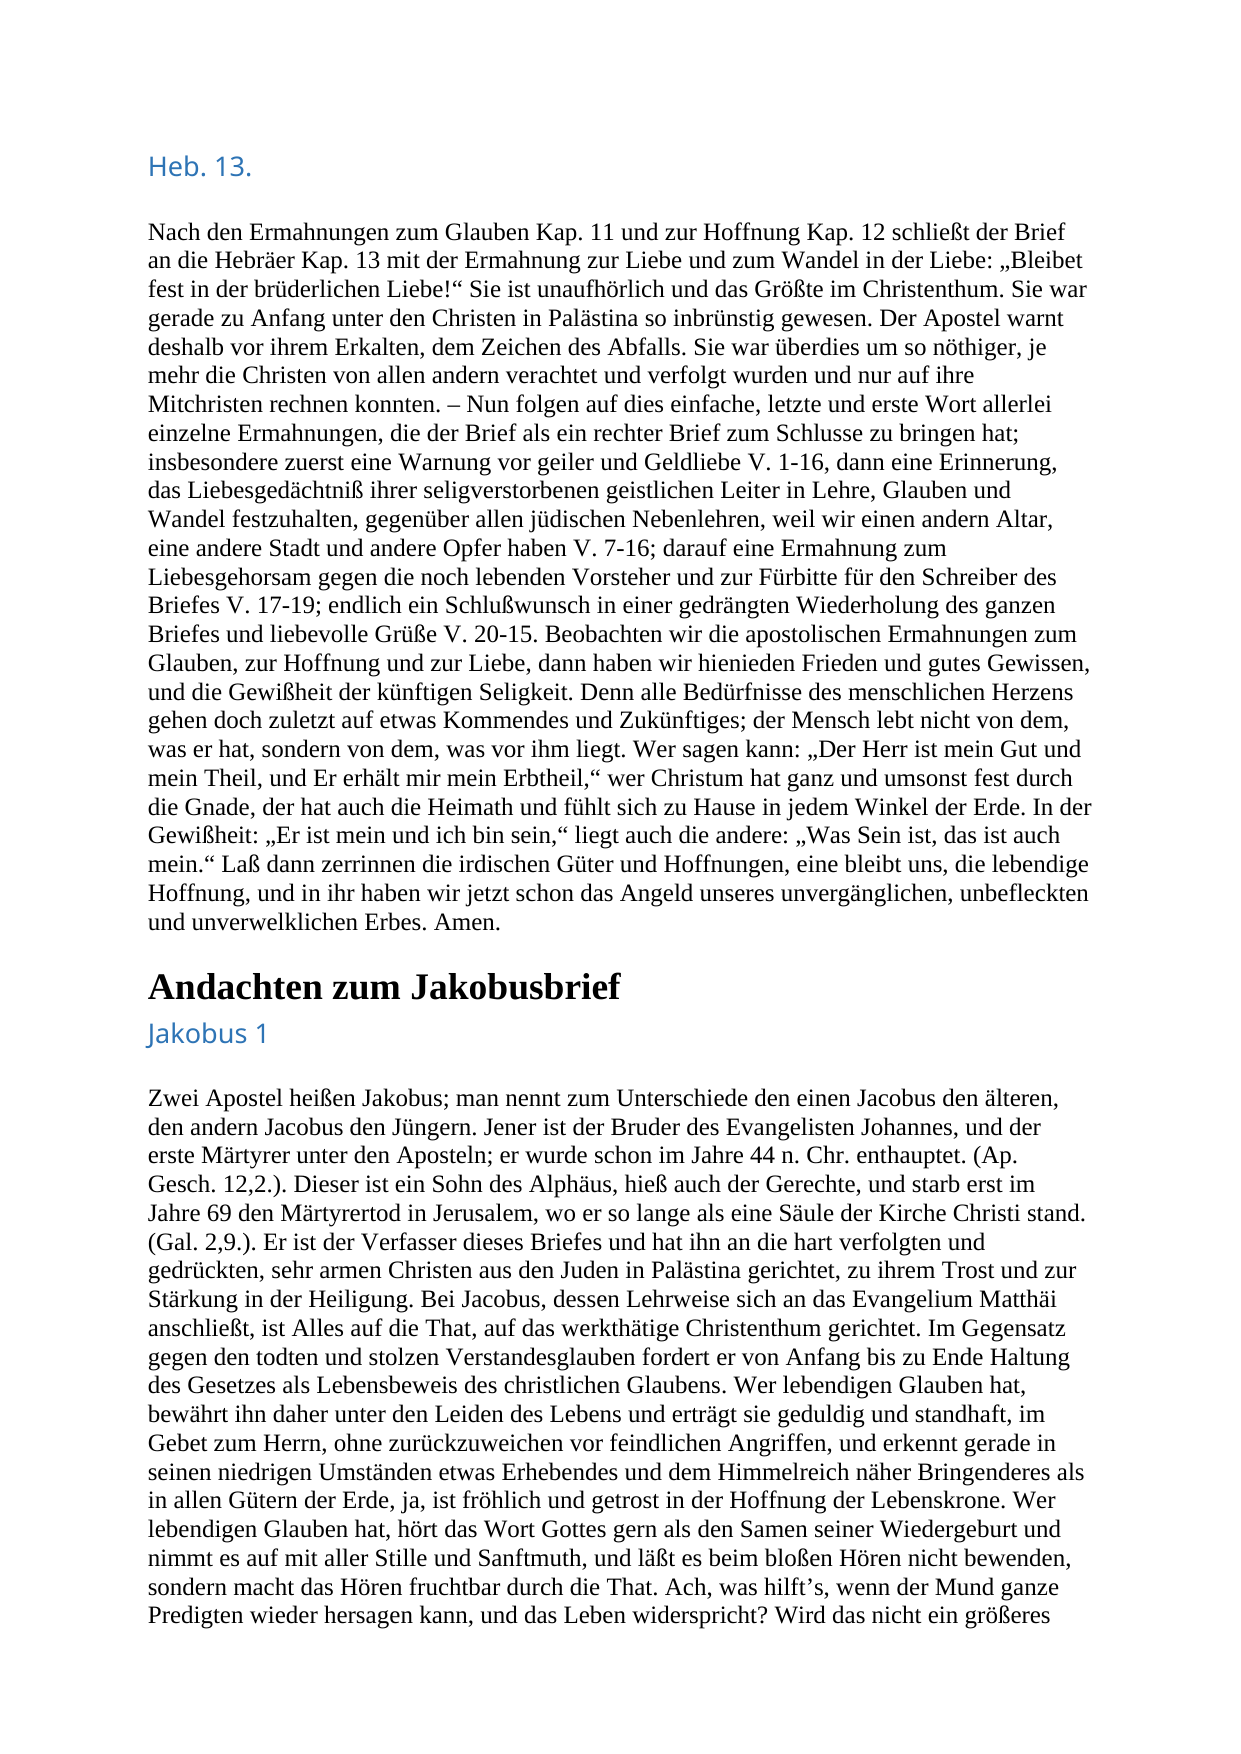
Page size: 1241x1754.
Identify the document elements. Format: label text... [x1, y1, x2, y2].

subtitle Jakobus 1 [148, 1014, 1093, 1051]
subtitle Heb. 13. [148, 148, 1093, 184]
text Nach den Ermahnungen zum Glauben Kap. 11 und zur Hoffnung Kap. 12 schließt der Brief an die Hebräer Kap. 13 mit der Ermahnung zur Liebe und zum Wandel in der Liebe: „Bleibet fest in der brüderlichen Liebe!“ Sie ist unaufhörlich und das Größte im Christenthum. Sie war gerade zu Anfang unter den Christen in Palästina so inbrünstig gewesen. Der Apostel warnt deshalb vor ihrem Erkalten, dem Zeichen des Abfalls. Sie war überdies um so nöthiger, je mehr die Christen von allen andern verachtet und verfolgt wurden und nur auf ihre Mitchristen rechnen konnten. – Nun folgen auf dies einfache, letzte und erste Wort allerlei einzelne Ermahnungen, die der Brief als ein rechter Brief zum Schlusse zu bringen hat; insbesondere zuerst eine Warnung vor geiler und Geldliebe V. 1-16, dann eine Erinnerung, das Liebesgedächtniß ihrer seligverstorbenen geistlichen Leiter in Lehre, Glauben und Wandel festzuhalten, gegenüber allen jüdischen Nebenlehren, weil wir einen andern Altar, eine andere Stadt und andere Opfer haben V. 7-16; darauf eine Ermahnung zum Liebesgehorsam gegen die noch lebenden Vorsteher und zur Fürbitte für den Schreiber des Briefes V. 17-19; endlich ein Schlußwunsch in einer gedrängten Wiederholung des ganzen Briefes und liebevolle Grüße V. 20-15. Beobachten wir die apostolischen Ermahnungen zum Glauben, zur Hoffnung und zur Liebe, dann haben wir hienieden Frieden und gutes Gewissen, und die Gewißheit der künftigen Seligkeit. Denn alle Bedürfnisse des menschlichen Herzens gehen doch zuletzt auf etwas Kommendes und Zukünftiges; der Mensch lebt nicht von dem, was er hat, sondern von dem, was vor ihm liegt. Wer sagen kann: „Der Herr ist mein Gut und mein Theil, und Er erhält mir mein Erbtheil,“ wer Christum hat ganz und umsonst fest durch die Gnade, der hat auch die Heimath und fühlt sich zu Hause in jedem Winkel der Erde. In der Gewißheit: „Er ist mein und ich bin sein,“ liegt auch die andere: „Was Sein ist, das ist auch mein.“ Laß dann zerrinnen die irdischen Güter und Hoffnungen, eine bleibt uns, die lebendige Hoffnung, und in ihr haben wir jetzt schon das Angeld unseres unvergänglichen, unbefleckten und unverwelklichen Erbes. Amen. [148, 217, 1093, 935]
subtitle Andachten zum Jakobusbrief [148, 964, 1093, 1008]
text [148, 1083, 1093, 1629]
